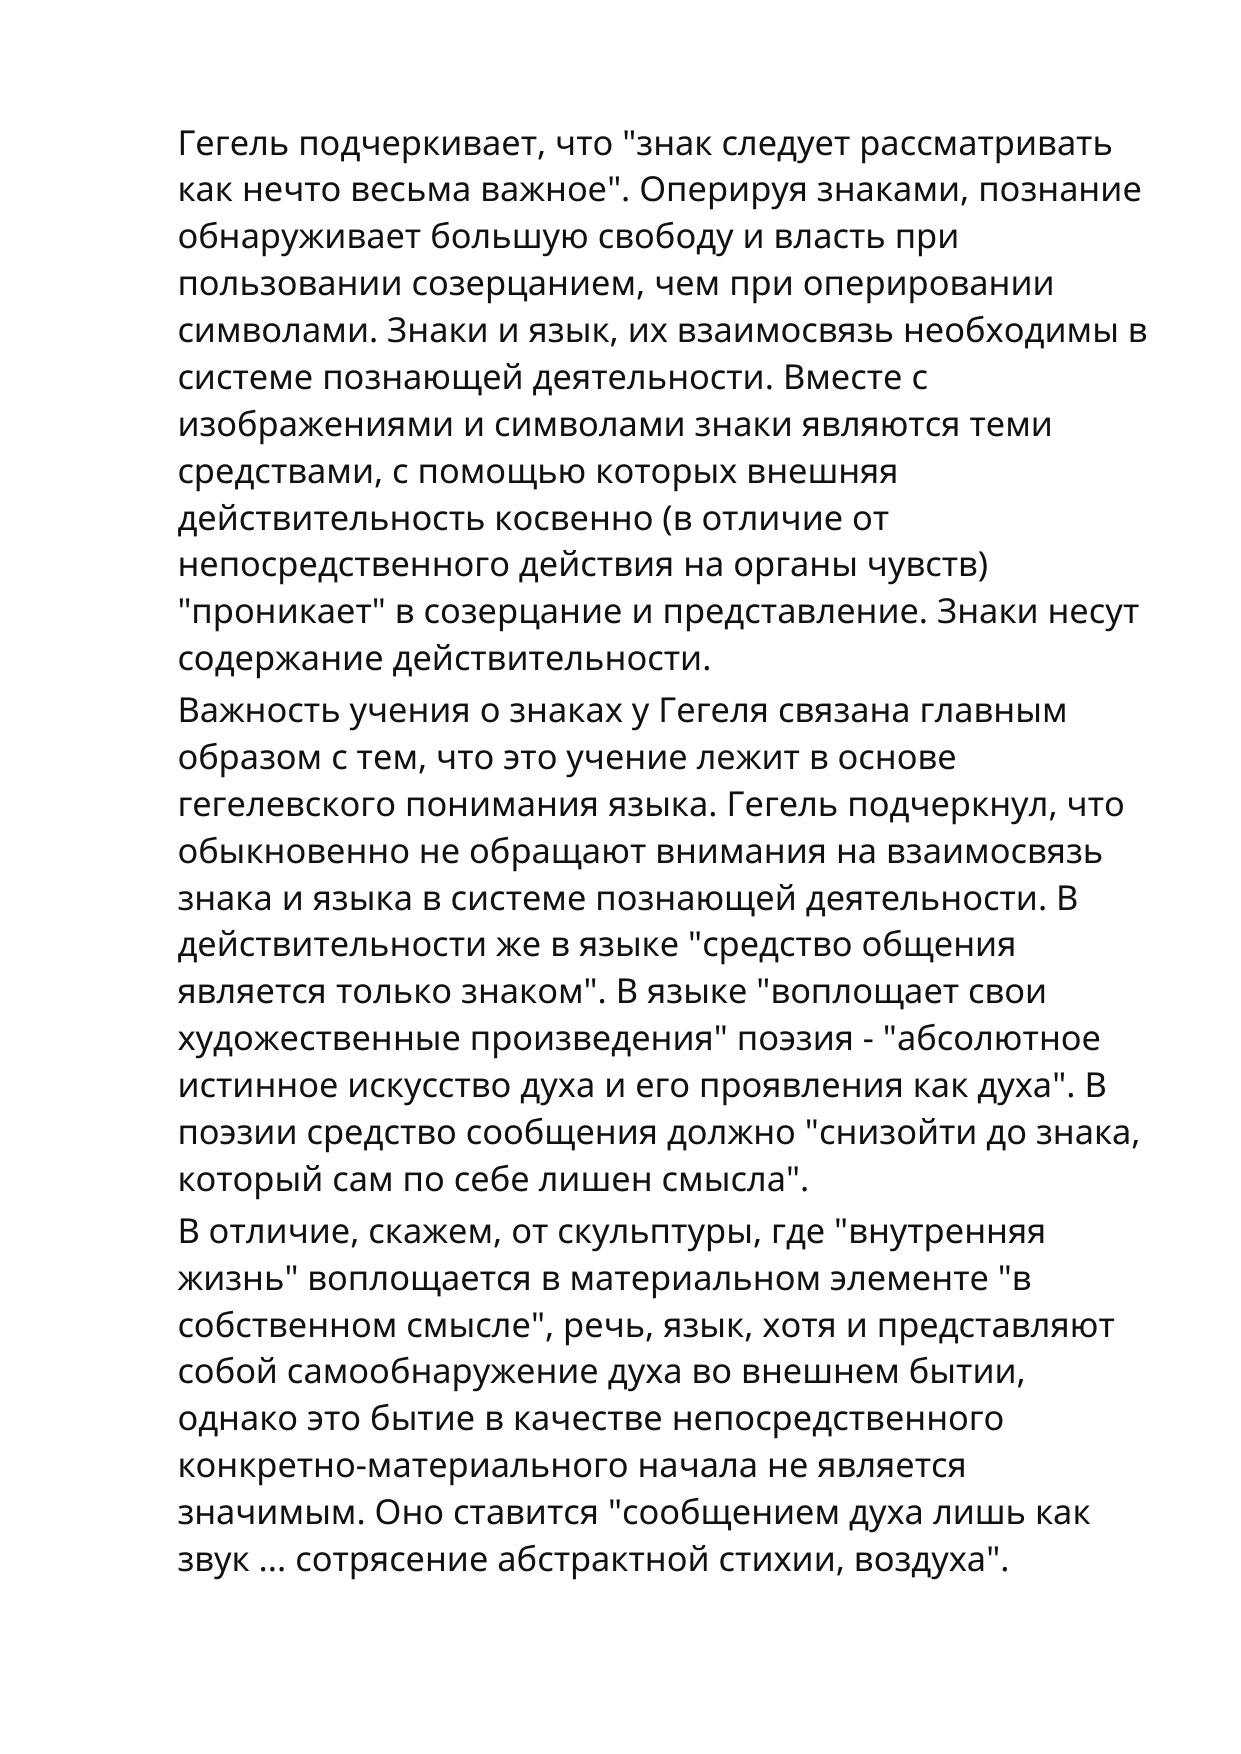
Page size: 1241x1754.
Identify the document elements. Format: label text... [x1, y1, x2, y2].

text Гегель подчеркивает, что "знак следует рассматривать как нечто весьма важное". Оперируя знаками, познание обнаруживает большую свободу и власть при пользовании созерцанием, чем при оперировании символами. Знаки и язык, их взаимосвязь необходимы в системе познающей деятельности. Вместе с изображениями и символами знаки являются теми средствами, с помощью которых внешняя действительность косвенно (в отличие от непосредственного действия на органы чувств) "проникает" в созерцание и представление. Знаки несут содержание действительности. [177, 118, 1152, 681]
text В отличие, скажем, от скульптуры, где "внутренняя жизнь" воплощается в материальном элементе "в собственном смысле", речь, язык, хотя и представляют собой самообнаружение духа во внешнем бытии, однако это бытие в качестве непосредственного конкретно-материального начала не является значимым. Оно ставится "сообщением духа лишь как звук ... сотрясение абстрактной стихии, воздуха". [177, 1206, 1152, 1581]
text Важность учения о знаках у Гегеля связана главным образом с тем, что это учение лежит в основе гегелевского понимания языка. Гегель подчеркнул, что обыкновенно не обращают внимания на взаимосвязь знака и языка в системе познающей деятельности. В действительности же в языке "средство общения является только знаком". В языке "воплощает свои художественные произведения" поэзия - "абсолютное истинное искусство духа и его проявления как духа". В поэзии средство сообщения должно "снизойти до знака, который сам по себе лишен смысла". [177, 686, 1152, 1201]
